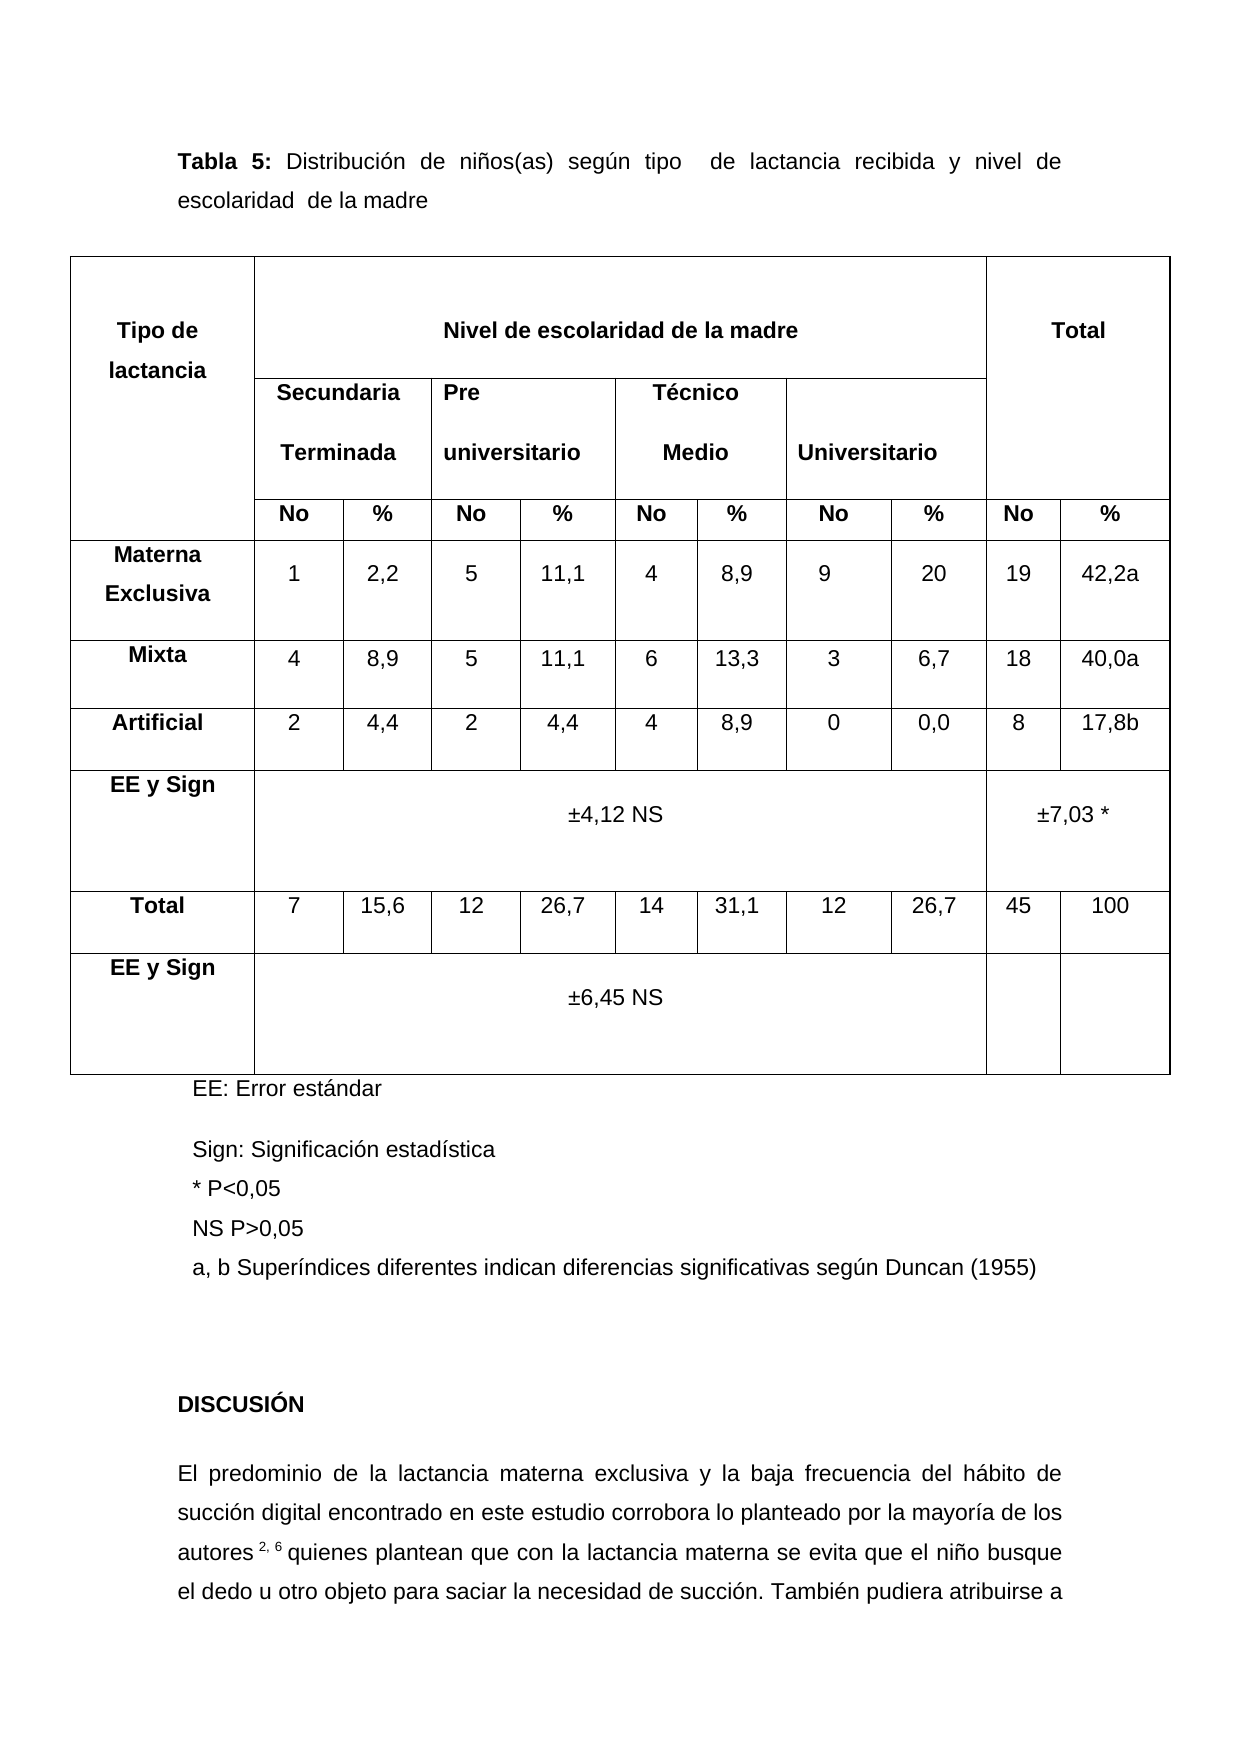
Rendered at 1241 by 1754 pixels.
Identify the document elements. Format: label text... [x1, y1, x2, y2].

table_cell 5 [432, 641, 520, 708]
table_cell [1061, 954, 1169, 1074]
text a, b Superíndices diferentes indican diferencias significativas según Duncan (1955) [192, 1254, 1063, 1280]
text DISCUSIÓN [177, 1391, 1063, 1418]
table_cell EE y Sign [71, 954, 254, 1074]
table_cell 0 [787, 709, 891, 769]
table_cell 2 [255, 709, 343, 769]
table_cell 7 [255, 892, 343, 952]
table_cell ±6,45 NS [255, 954, 986, 1074]
table_cell 6 [616, 641, 697, 708]
table_cell % [1061, 500, 1169, 539]
text * P<0,05 [192, 1175, 1063, 1201]
table_cell Técnico Medio [616, 379, 786, 499]
table_cell EE y Sign [71, 771, 254, 891]
table_cell Pre universitario [432, 379, 615, 499]
table_cell 4 [616, 541, 697, 640]
table_cell 4,4 [344, 709, 431, 769]
table_cell Mixta [71, 641, 254, 708]
table_cell 0,0 [892, 709, 986, 769]
table_cell 6,7 [892, 641, 986, 708]
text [177, 1460, 1063, 1605]
table_cell 9 [787, 541, 891, 640]
table_cell 26,7 [521, 892, 615, 952]
text NS P>0,05 [192, 1214, 1063, 1241]
table_cell 13,3 [698, 641, 786, 708]
table_cell 20 [892, 541, 986, 640]
table_header Tipo de lactancia [71, 257, 254, 539]
table_cell No [255, 500, 343, 539]
table_cell ±7,03 * [987, 771, 1169, 891]
table_cell 5 [432, 541, 520, 640]
table_cell % [344, 500, 431, 539]
table_cell 3 [787, 641, 891, 708]
table_header Total [987, 257, 1169, 499]
table_cell 40,0a [1061, 641, 1169, 708]
table_cell 19 [987, 541, 1060, 640]
table_cell 18 [987, 641, 1060, 708]
table_cell 31,1 [698, 892, 786, 952]
table_cell Universitario [787, 379, 986, 499]
table_cell 2,2 [344, 541, 431, 640]
table_cell % [521, 500, 615, 539]
table_cell Materna Exclusiva [71, 541, 254, 640]
table_header Nivel de escolaridad de la madre [255, 257, 986, 377]
table_cell No [616, 500, 697, 539]
table_cell Artificial [71, 709, 254, 769]
table_cell [987, 954, 1060, 1074]
table_cell 45 [987, 892, 1060, 952]
table_cell 8 [987, 709, 1060, 769]
table_cell 11,1 [521, 541, 615, 640]
table_cell 14 [616, 892, 697, 952]
table_cell 4,4 [521, 709, 615, 769]
table_cell 100 [1061, 892, 1169, 952]
table_cell No [987, 500, 1060, 539]
table_cell 2 [432, 709, 520, 769]
table_cell Secundaria Terminada [255, 379, 431, 499]
table_cell 15,6 [344, 892, 431, 952]
table_cell % [698, 500, 786, 539]
table_cell ±4,12 NS [255, 771, 986, 891]
table_cell 4 [616, 709, 697, 769]
table_cell 42,2a [1061, 541, 1169, 640]
table_cell % [892, 500, 986, 539]
table_cell 26,7 [892, 892, 986, 952]
table_cell 12 [787, 892, 891, 952]
table_cell 8,9 [698, 541, 786, 640]
table_cell 12 [432, 892, 520, 952]
table_cell 4 [255, 641, 343, 708]
table_cell 1 [255, 541, 343, 640]
text EE: Error estándar [192, 1075, 1063, 1102]
table_cell 17,8b [1061, 709, 1169, 769]
table_cell No [787, 500, 891, 539]
table_cell 11,1 [521, 641, 615, 708]
table_cell 8,9 [344, 641, 431, 708]
text Sign: Significación estadística [192, 1136, 1063, 1162]
text Tabla 5: Distribución de niños(as) según tipo de lactancia recibida y nivel de escolaridad de la madre [177, 148, 1063, 213]
table_cell No [432, 500, 520, 539]
table_cell 8,9 [698, 709, 786, 769]
table_cell Total [71, 892, 254, 952]
